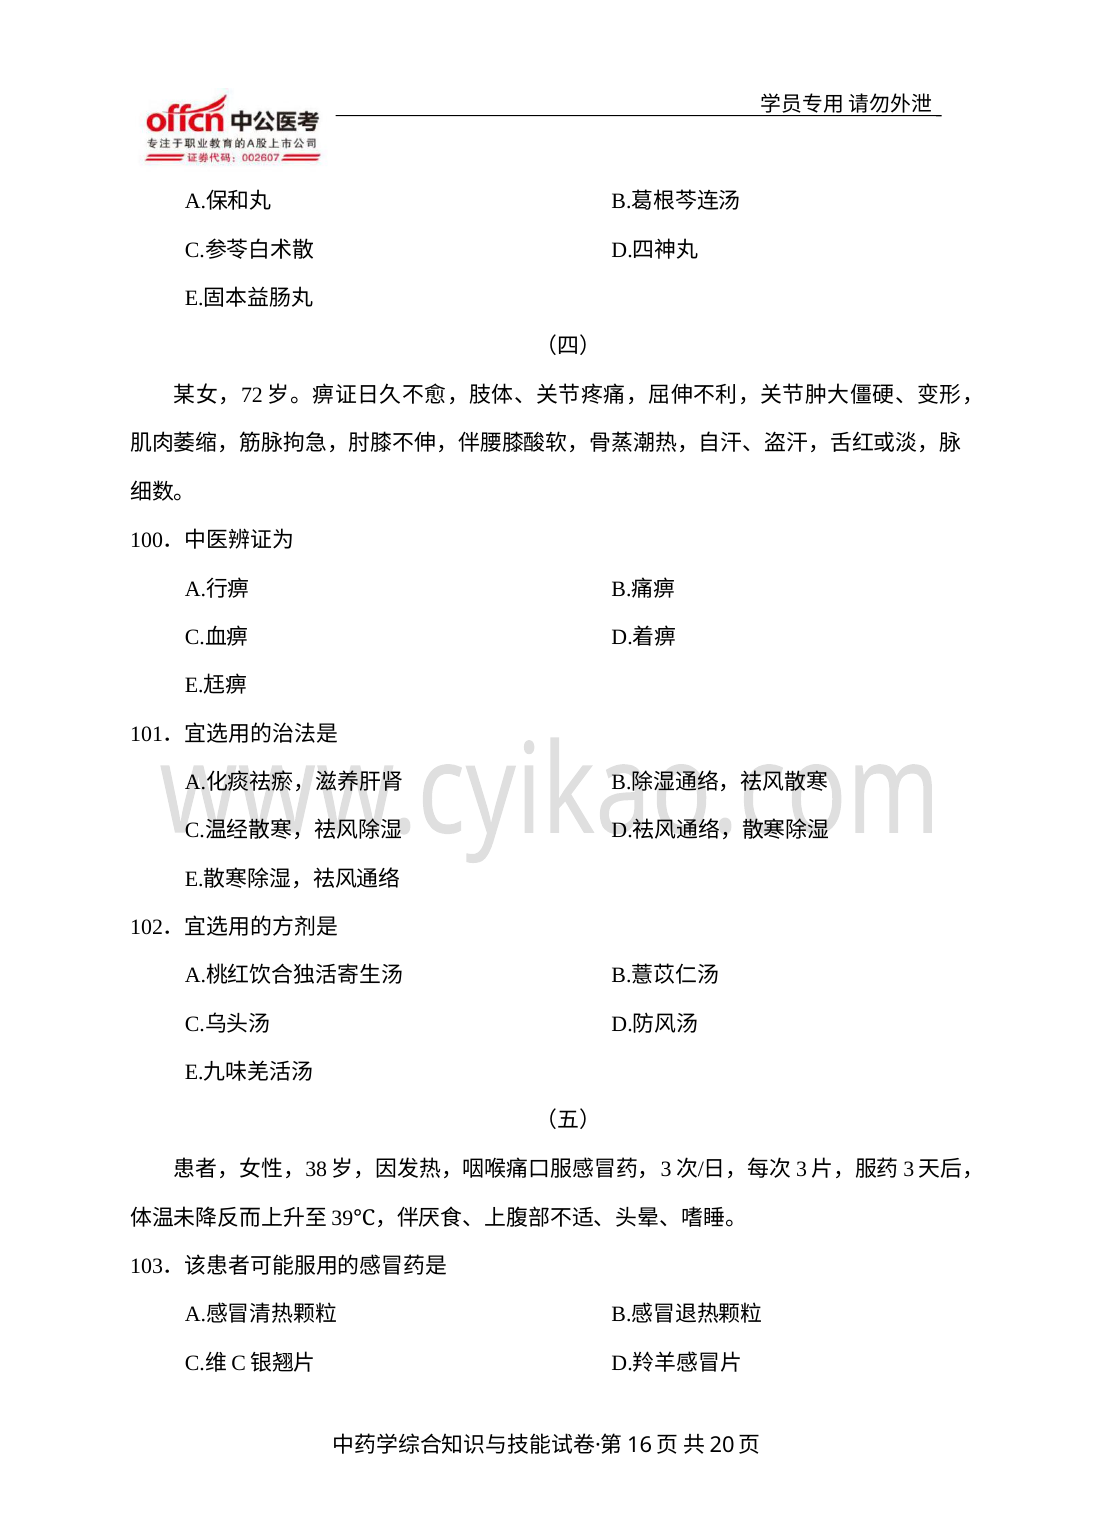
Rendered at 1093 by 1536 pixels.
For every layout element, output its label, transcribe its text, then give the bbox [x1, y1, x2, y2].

text （四） [130, 328, 963, 360]
picture [129, 88, 336, 172]
text C.血痹 D.着痹 [184, 619, 963, 651]
text A.化痰祛瘀，滋养肝肾 B.除湿通络，祛风散寒 [184, 764, 963, 796]
text （五） [130, 1102, 963, 1134]
text E.散寒除湿，祛风通络 [184, 860, 963, 893]
text C.维C银翘片 D.羚羊感冒片 [184, 1344, 963, 1377]
text 某女，72岁。痹证日久不愈，肢体、关节疼痛，屈伸不利，关节肿大僵硬、变形，肌肉萎缩，筋脉拘急，肘膝不伸，伴腰膝酸软，骨蒸潮热，自汗、盗汗，舌红或淡，脉细数。 [130, 376, 963, 506]
text C.乌头汤 D.防风汤 [184, 1005, 963, 1038]
text A.感冒清热颗粒 B.感冒退热颗粒 [184, 1296, 963, 1328]
text C.参苓白术散 D.四神丸 [184, 231, 963, 264]
text E.九味羌活汤 [184, 1054, 963, 1086]
text 患者，女性，38岁，因发热，咽喉痛口服感冒药，3次/日，每次3片，服药3天后，体温未降反而上升至39℃，伴厌食、上腹部不适、头晕、嗜睡。 [130, 1150, 963, 1232]
text 103．该患者可能服用的感冒药是 [130, 1247, 963, 1280]
text A.桃红饮合独活寄生汤 B.薏苡仁汤 [184, 957, 963, 989]
text C.温经散寒，祛风除湿 D.祛风通络，散寒除湿 [184, 812, 963, 844]
text E.尪痹 [184, 667, 963, 699]
text E.固本益肠丸 [184, 279, 963, 312]
text 101．宜选用的治法是 [130, 715, 963, 748]
text A.行痹 B.痛痹 [184, 570, 963, 603]
text 102．宜选用的方剂是 [130, 909, 963, 941]
text 100．中医辨证为 [130, 522, 963, 554]
text A.保和丸 B.葛根芩连汤 [184, 183, 963, 215]
